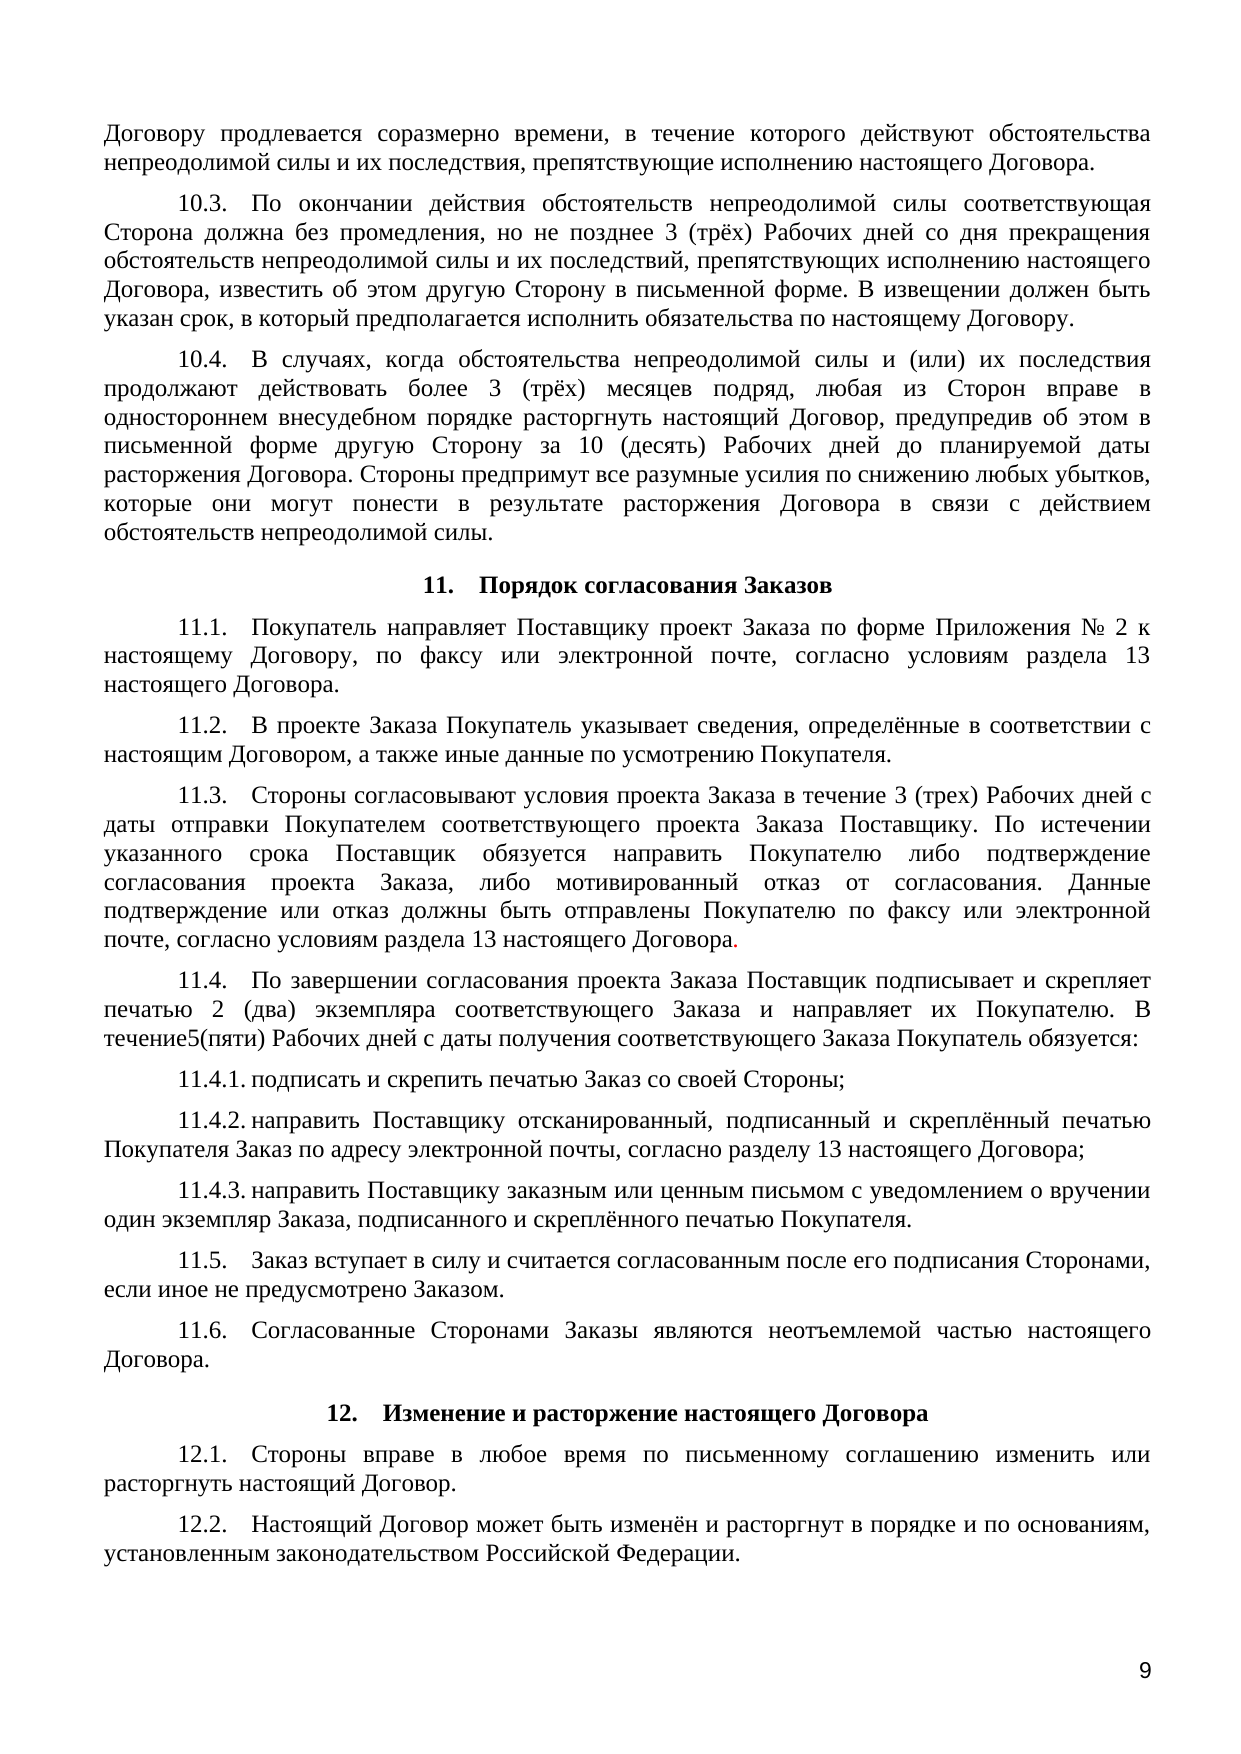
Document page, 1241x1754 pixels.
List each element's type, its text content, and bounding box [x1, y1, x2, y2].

list Стороны вправе в любое время по письменному соглашению изменить или расторгнуть настоящий Договор. [103, 1439, 1152, 1497]
list Порядок согласования Заказов [103, 571, 1152, 599]
list Согласованные Сторонами Заказы являются неотъемлемой частью настоящего Договора. [103, 1316, 1152, 1373]
list В проекте Заказа Покупатель указывает сведения, определённые в соответствии с настоящим Договором, а также иные данные по усмотрению Покупателя. [103, 711, 1152, 768]
list По окончании действия обстоятельств непреодолимой силы соответствующая Сторона должна без промедления, но не позднее 3 (трёх) Рабочих дней со дня прекращения обстоятельств непреодолимой силы и их последствий, препятствующих исполнению настоящего Договора, известить об этом другую Сторону в письменной форме. В извещении должен быть указан срок, в который предполагается исполнить обязательства по настоящему Договору. [103, 188, 1152, 332]
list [103, 118, 1152, 176]
list Покупатель направляет Поставщику проект Заказа по форме Приложения № 2 к настоящему Договору, по факсу или электронной почте, согласно условиям раздела 13 настоящего Договора. [103, 612, 1152, 698]
list В случаях, когда обстоятельства непреодолимой силы и (или) их последствия продолжают действовать более 3 (трёх) месяцев подряд, любая из Сторон вправе в одностороннем внесудебном порядке расторгнуть настоящий Договор, предупредив об этом в письменной форме другую Сторону за 10 (десять) Рабочих дней до планируемой даты расторжения Договора. Стороны предпримут все разумные усилия по снижению любых убытков, которые они могут понести в результате расторжения Договора в связи с действием обстоятельств непреодолимой силы. [103, 344, 1152, 546]
list направить Поставщику заказным или ценным письмом с уведомлением о вручении один экземпляр Заказа, подписанного и скреплённого печатью Покупателя. [103, 1176, 1152, 1233]
list Изменение и расторжение настоящего Договора [103, 1398, 1152, 1427]
list Заказ вступает в силу и считается согласованным после его подписания Сторонами, если иное не предусмотрено Заказом. [103, 1246, 1152, 1303]
list Настоящий Договор может быть изменён и расторгнут в порядке и по основаниям, установленным законодательством Российской Федерации. [103, 1509, 1152, 1567]
list По завершении согласования проекта Заказа Поставщик подписывает и скрепляет печатью 2 (два) экземпляра соответствующего Заказа и направляет их Покупателю. В течение5(пяти) Рабочих дней с даты получения соответствующего Заказа Покупатель обязуется: [103, 966, 1152, 1052]
list подписать и скрепить печатью Заказ со своей Стороны; [103, 1064, 1152, 1093]
list направить Поставщику отсканированный, подписанный и скреплённый печатью Покупателя Заказ по адресу электронной почты, согласно разделу 13 настоящего Договора; [103, 1106, 1152, 1163]
list Стороны согласовывают условия проекта Заказа в течение 3 (трех) Рабочих дней с даты отправки Покупателем соответствующего проекта Заказа Поставщику. По истечении указанного срока Поставщик обязуется направить Покупателю либо подтверждение согласования проекта Заказа, либо мотивированный отказ от согласования. Данные подтверждение или отказ должны быть отправлены Покупателю по факсу или электронной почте, согласно условиям раздела 13 настоящего Договора. [103, 781, 1152, 953]
